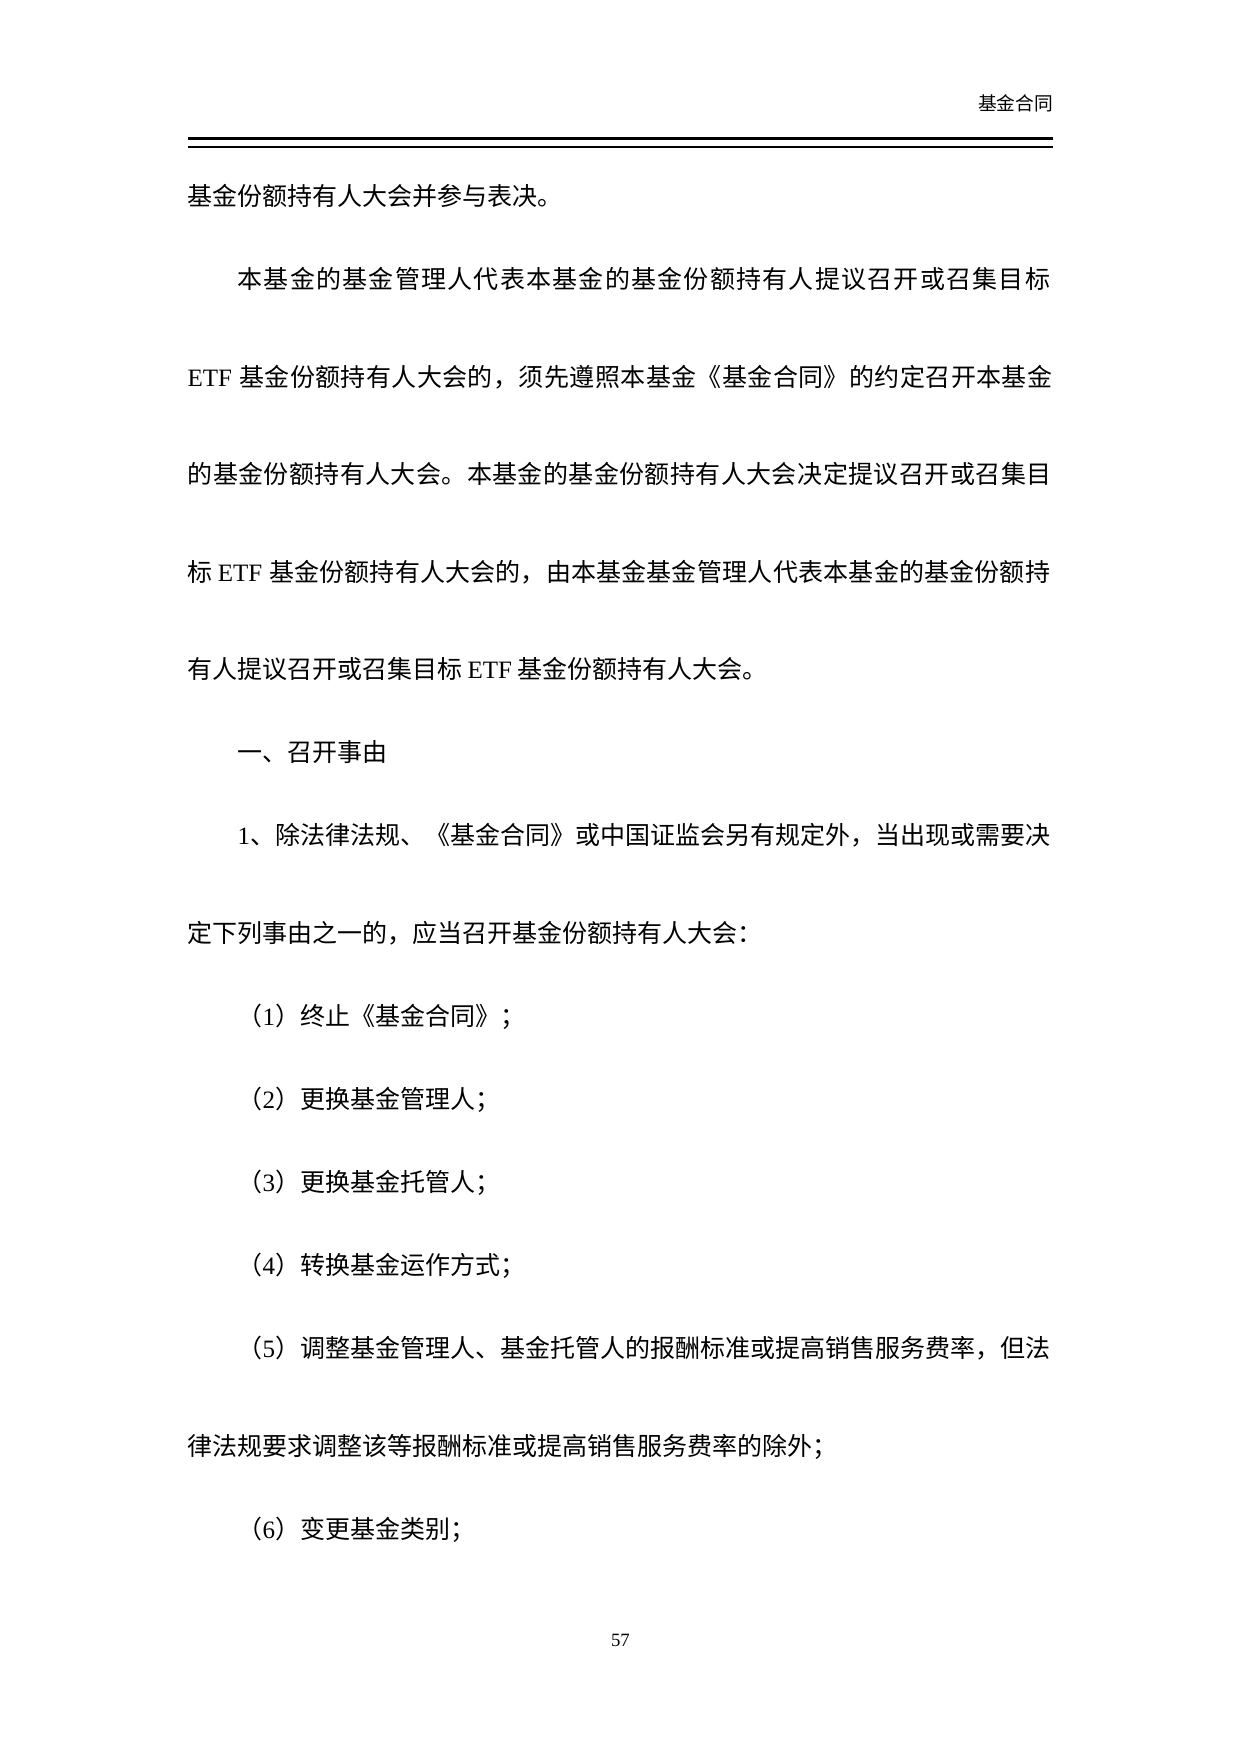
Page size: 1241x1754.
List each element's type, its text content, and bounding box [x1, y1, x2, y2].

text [187, 162, 1053, 227]
text 1、除法律法规、《基金合同》或中国证监会另有规定外，当出现或需要决定下列事由之一的，应当召开基金份额持有人大会： [187, 801, 1053, 964]
text （5）调整基金管理人、基金托管人的报酬标准或提高销售服务费率，但法律法规要求调整该等报酬标准或提高销售服务费率的除外； [187, 1314, 1053, 1477]
text （1）终止《基金合同》； [187, 982, 1053, 1047]
text （4）转换基金运作方式； [187, 1231, 1053, 1296]
text 本基金的基金管理人代表本基金的基金份额持有人提议召开或召集目标ETF 基金份额持有人大会的，须先遵照本基金《基金合同》的约定召开本基金的基金份额持有人大会。本基金的基金份额持有人大会决定提议召开或召集目标ETF 基金份额持有人大会的，由本基金基金管理人代表本基金的基金份额持有人提议召开或召集目标ETF基金份额持有人大会。 [187, 245, 1053, 700]
text 一、召开事由 [187, 718, 1053, 783]
text （3）更换基金托管人； [187, 1148, 1053, 1213]
text （6）变更基金类别； [187, 1495, 1053, 1560]
text （2）更换基金管理人； [187, 1065, 1053, 1130]
